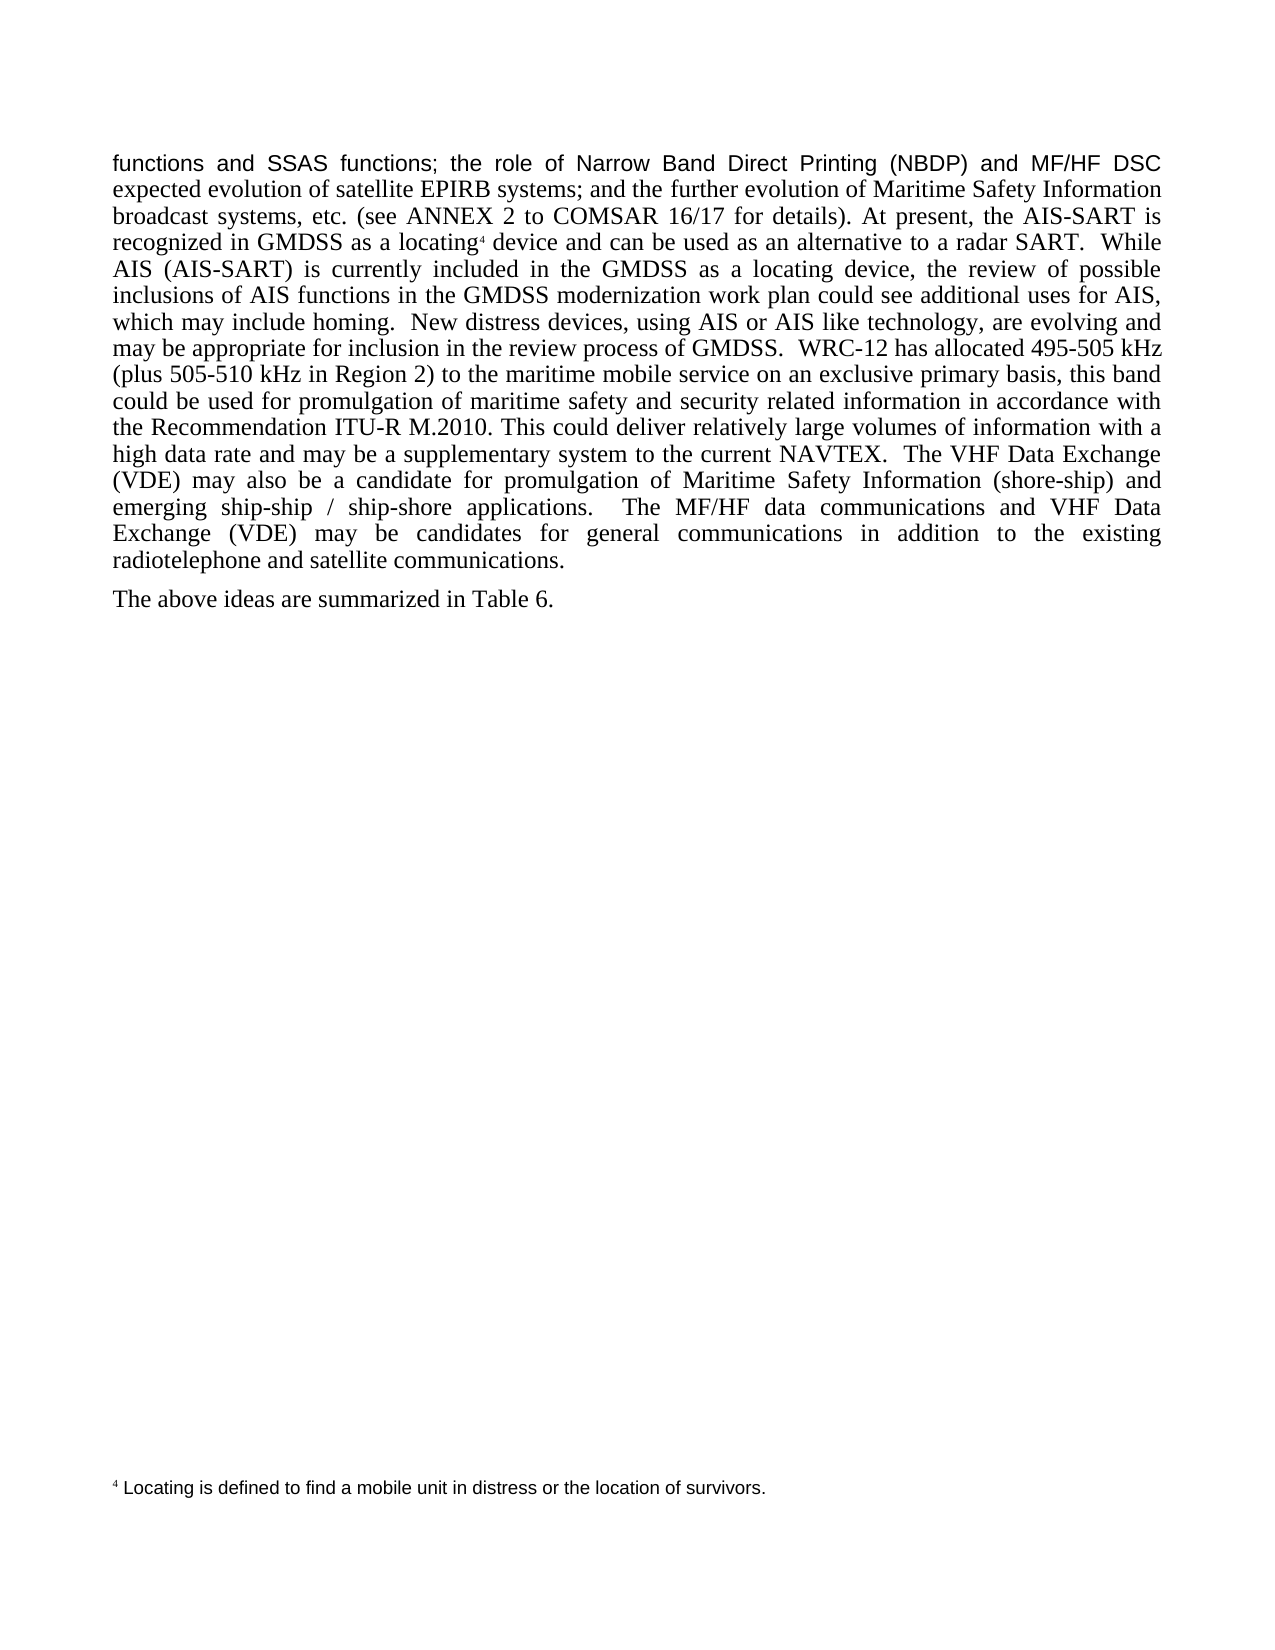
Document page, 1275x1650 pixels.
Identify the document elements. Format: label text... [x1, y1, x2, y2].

text The above ideas are summarized in Table 6. [112, 586, 1162, 612]
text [112, 150, 1162, 573]
